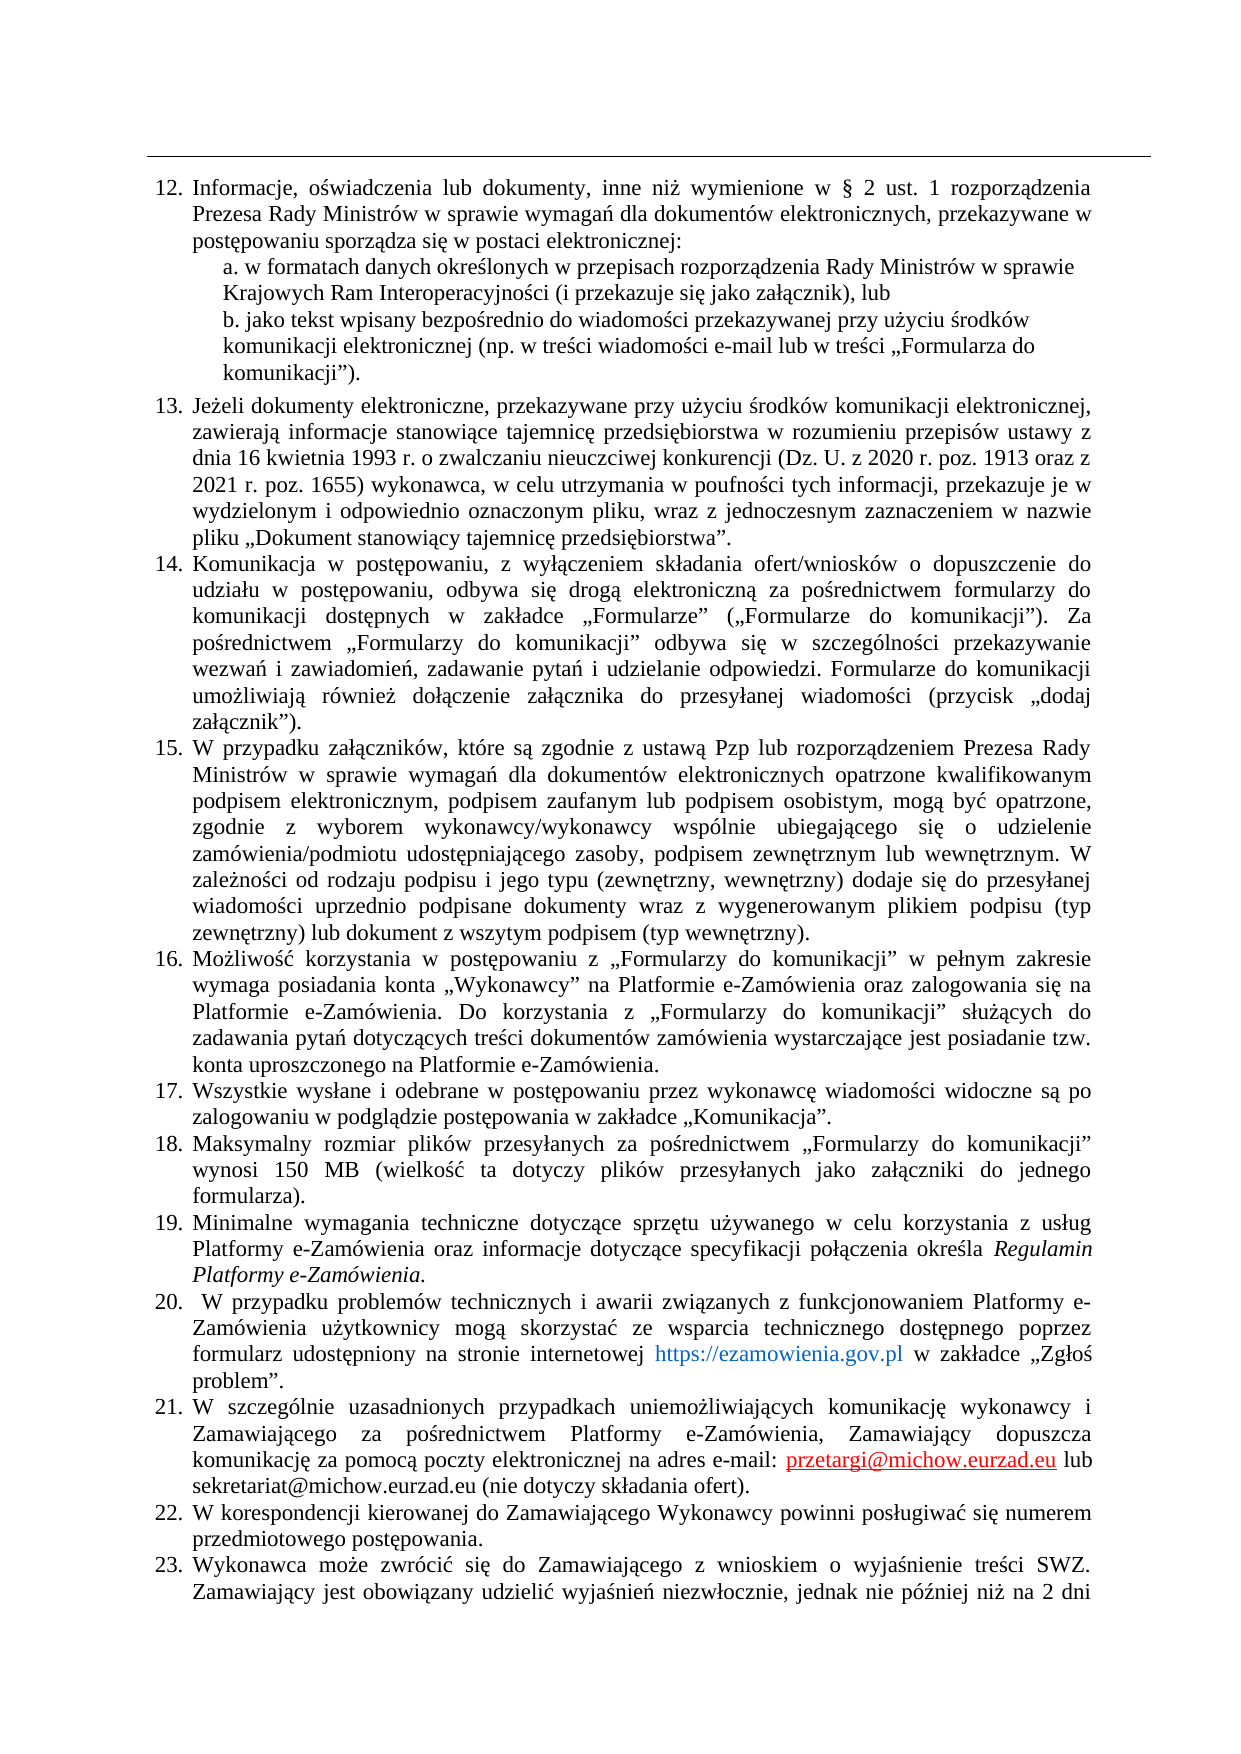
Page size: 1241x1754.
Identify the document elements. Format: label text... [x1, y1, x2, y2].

list b. jako tekst wpisany bezpośrednio do wiadomości przekazywanej przy użyciu środków komunikacji elektronicznej (np. w treści wiadomości e-mail lub w treści „Formularza do komunikacji”). [223, 306, 1093, 385]
list Komunikacja w postępowaniu, z wyłączeniem składania ofert/wniosków o dopuszczenie do udziału w postępowaniu, odbywa się drogą elektroniczną za pośrednictwem formularzy do komunikacji dostępnych w zakładce „Formularze” („Formularze do komunikacji”). Za pośrednictwem „Formularzy do komunikacji” odbywa się w szczególności przekazywanie wezwań i zawiadomień, zadawanie pytań i udzielanie odpowiedzi. Formularze do komunikacji umożliwiają również dołączenie załącznika do przesyłanej wiadomości (przycisk „dodaj załącznik”). [154, 550, 1093, 734]
list Wszystkie wysłane i odebrane w postępowaniu przez wykonawcę wiadomości widoczne są po zalogowaniu w podglądzie postępowania w zakładce „Komunikacja”. [154, 1077, 1093, 1130]
list W szczególnie uzasadnionych przypadkach uniemożliwiających komunikację wykonawcy i Zamawiającego za pośrednictwem Platformy e-Zamówienia, Zamawiający dopuszcza komunikację za pomocą poczty elektronicznej na adres e-mail: przetargi@michow.eurzad.eu lub sekretariat@michow.eurzad.eu (nie dotyczy składania ofert). [154, 1393, 1093, 1499]
list Możliwość korzystania w postępowaniu z „Formularzy do komunikacji” w pełnym zakresie wymaga posiadania konta „Wykonawcy” na Platformie e-Zamówienia oraz zalogowania się na Platformie e-Zamówienia. Do korzystania z „Formularzy do komunikacji” służących do zadawania pytań dotyczących treści dokumentów zamówienia wystarczające jest posiadanie tzw. konta uproszczonego na Platformie e-Zamówienia. [154, 945, 1093, 1077]
list W korespondencji kierowanej do Zamawiającego Wykonawcy powinni posługiwać się numerem przedmiotowego postępowania. [154, 1499, 1093, 1551]
list W przypadku problemów technicznych i awarii związanych z funkcjonowaniem Platformy e-Zamówienia użytkownicy mogą skorzystać ze wsparcia technicznego dostępnego poprzez formularz udostępniony na stronie internetowej https://ezamowienia.gov.pl w zakładce „Zgłoś problem”. [154, 1288, 1093, 1393]
list Maksymalny rozmiar plików przesyłanych za pośrednictwem „Formularzy do komunikacji” wynosi 150 MB (wielkość ta dotyczy plików przesyłanych jako załączniki do jednego formularza). [154, 1130, 1093, 1209]
list Minimalne wymagania techniczne dotyczące sprzętu używanego w celu korzystania z usług Platformy e-Zamówienia oraz informacje dotyczące specyfikacji połączenia określa Regulamin Platformy e-Zamówienia. [154, 1209, 1093, 1288]
list a. w formatach danych określonych w przepisach rozporządzenia Rady Ministrów w sprawie Krajowych Ram Interoperacyjności (i przekazuje się jako załącznik), lub [223, 253, 1093, 306]
list W przypadku załączników, które są zgodnie z ustawą Pzp lub rozporządzeniem Prezesa Rady Ministrów w sprawie wymagań dla dokumentów elektronicznych opatrzone kwalifikowanym podpisem elektronicznym, podpisem zaufanym lub podpisem osobistym, mogą być opatrzone, zgodnie z wyborem wykonawcy/wykonawcy wspólnie ubiegającego się o udzielenie zamówienia/podmiotu udostępniającego zasoby, podpisem zewnętrznym lub wewnętrznym. W zależności od rodzaju podpisu i jego typu (zewnętrzny, wewnętrzny) dodaje się do przesyłanej wiadomości uprzednio podpisane dokumenty wraz z wygenerowanym plikiem podpisu (typ zewnętrzny) lub dokument z wszytym podpisem (typ wewnętrzny). [154, 734, 1093, 945]
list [154, 1551, 1093, 1604]
list Informacje, oświadczenia lub dokumenty, inne niż wymienione w § 2 ust. 1 rozporządzenia Prezesa Rady Ministrów w sprawie wymagań dla dokumentów elektronicznych, przekazywane w postępowaniu sporządza się w postaci elektronicznej: [154, 174, 1093, 253]
list Jeżeli dokumenty elektroniczne, przekazywane przy użyciu środków komunikacji elektronicznej, zawierają informacje stanowiące tajemnicę przedsiębiorstwa w rozumieniu przepisów ustawy z dnia 16 kwietnia 1993 r. o zwalczaniu nieuczciwej konkurencji (Dz. U. z 2020 r. poz. 1913 oraz z 2021 r. poz. 1655) wykonawca, w celu utrzymania w poufności tych informacji, przekazuje je w wydzielonym i odpowiednio oznaczonym pliku, wraz z jednoczesnym zaznaczeniem w nazwie pliku „Dokument stanowiący tajemnicę przedsiębiorstwa”. [154, 392, 1093, 550]
